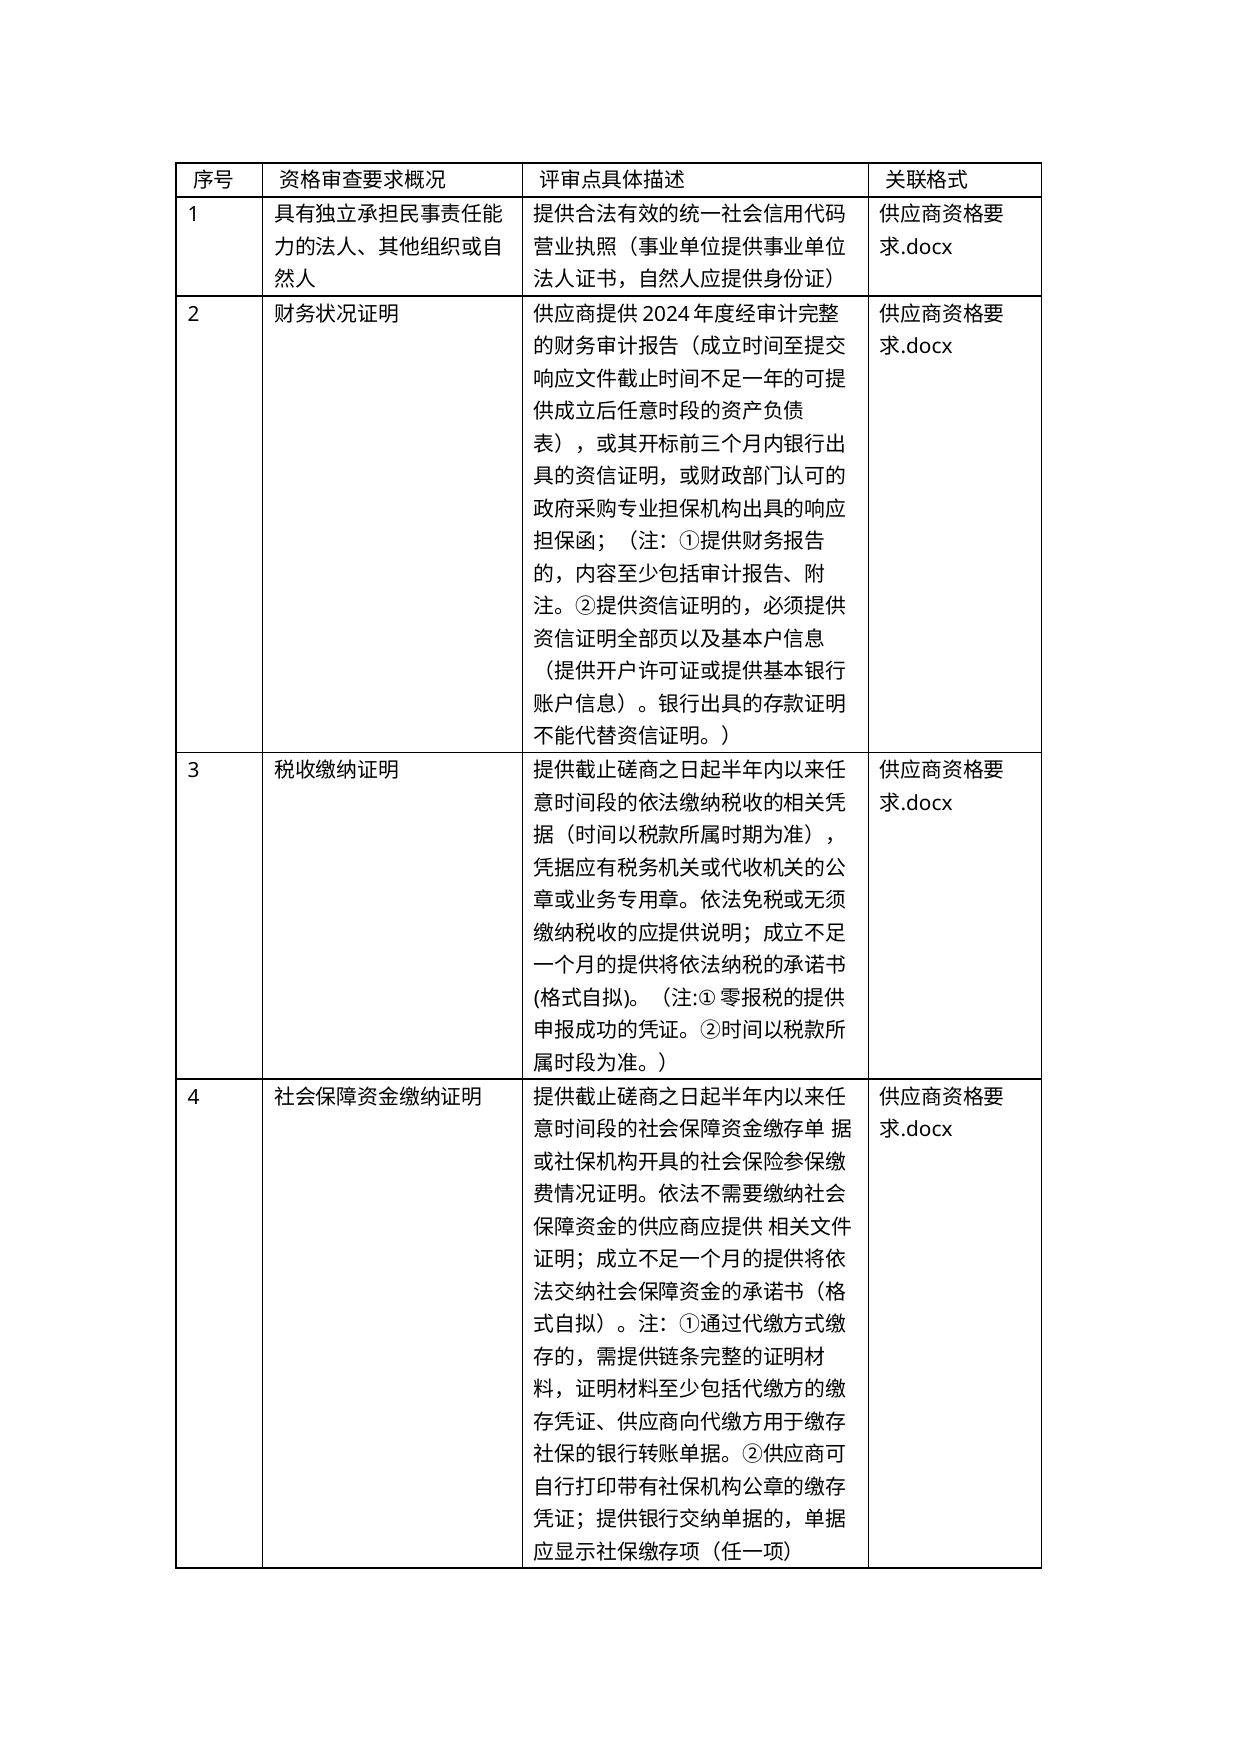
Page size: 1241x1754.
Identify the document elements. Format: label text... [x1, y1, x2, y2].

table_cell 具有独立承担民事责任能力的法人、其他组织或自然人 [263, 198, 522, 295]
table_cell 2 [177, 297, 262, 752]
table_header 资格审查要求概况 [263, 164, 522, 196]
table_cell 1 [177, 198, 262, 295]
table_cell 供应商资格要求.docx [869, 753, 1041, 1078]
table_header 序号 [177, 164, 262, 196]
table_cell 税收缴纳证明 [263, 753, 522, 1078]
table_cell 提供合法有效的统一社会信用代码营业执照（事业单位提供事业单位法人证书，自然人应提供身份证） [523, 198, 868, 295]
table_cell 供应商提供2024年度经审计完整的财务审计报告（成立时间至提交响应文件截止时间不足一年的可提供成立后任意时段的资产负债表），或其开标前三个月内银行出具的资信证明，或财政部门认可的政府采购专业担保机构出具的响应担保函；（注：①提供财务报告的，内容至少包括审计报告、附注。②提供资信证明的，必须提供资信证明全部页以及基本户信息（提供开户许可证或提供基本银行账户信息）。银行出具的存款证明不能代替资信证明。） [523, 297, 868, 752]
table_cell 财务状况证明 [263, 297, 522, 752]
table_cell 3 [177, 753, 262, 1078]
table_cell 供应商资格要求.docx [869, 198, 1041, 295]
table_header 评审点具体描述 [523, 164, 868, 196]
table_cell 提供截止磋商之日起半年内以来任意时间段的依法缴纳税收的相关凭据（时间以税款所属时期为准），凭据应有税务机关或代收机关的公章或业务专用章。依法免税或无须缴纳税收的应提供说明；成立不足一个月的提供将依法纳税的承诺书(格式自拟)。（注:①零报税的提供申报成功的凭证。②时间以税款所属时段为准。） [523, 753, 868, 1078]
table_cell 供应商资格要求.docx [869, 297, 1041, 752]
table_cell 4 [177, 1080, 262, 1567]
table_header 关联格式 [869, 164, 1041, 196]
table_cell 提供截止磋商之日起半年内以来任意时间段的社会保障资金缴存单 据或社保机构开具的社会保险参保缴费情况证明。依法不需要缴纳社会保障资金的供应商应提供 相关文件证明；成立不足一个月的提供将依法交纳社会保障资金的承诺书（格式自拟）。注：①通过代缴方式缴存的，需提供链条完整的证明材料，证明材料至少包括代缴方的缴存凭证、供应商向代缴方用于缴存社保的银行转账单据。②供应商可自行打印带有社保机构公章的缴存凭证；提供银行交纳单据的，单据应显示社保缴存项（任一项） [523, 1080, 868, 1567]
table_cell 社会保障资金缴纳证明 [263, 1080, 522, 1567]
table_cell 供应商资格要求.docx [869, 1080, 1041, 1567]
